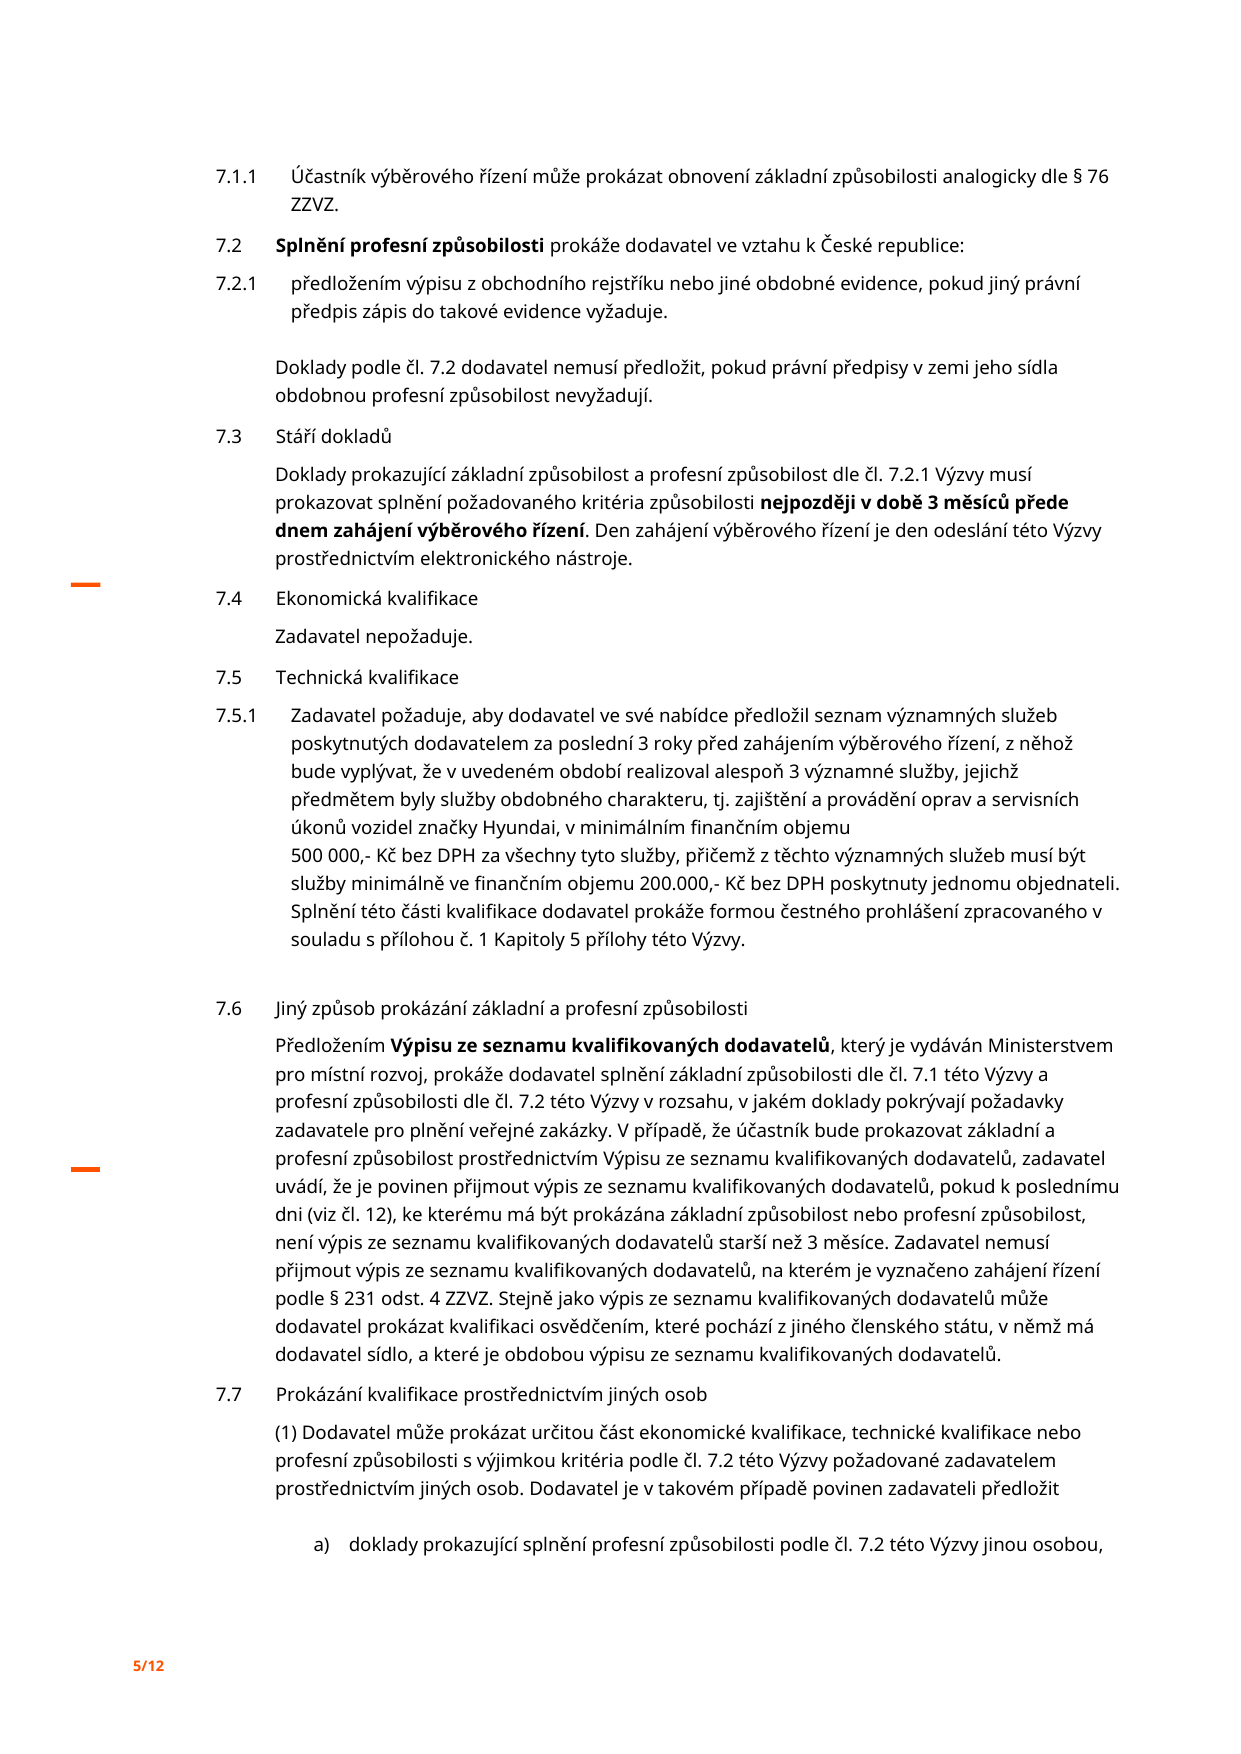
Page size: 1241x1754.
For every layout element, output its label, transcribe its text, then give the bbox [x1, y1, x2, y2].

subtitle Zadavatel požaduje, aby dodavatel ve své nabídce předložil seznam významných služeb poskytnutých dodavatelem za poslední 3 roky před zahájením výběrového řízení, z něhož bude vyplývat, že v uvedeném období realizoval alespoň 3 významné služby, jejichž předmětem byly služby obdobného charakteru, tj. zajištění a provádění oprav a servisních úkonů vozidel značky Hyundai, v minimálním finančním objemu [216, 702, 1122, 840]
subtitle Ekonomická kvalifikace [216, 586, 1122, 611]
subtitle Účastník výběrového řízení může prokázat obnovení základní způsobilosti analogicky dle § 76 ZZVZ. [216, 164, 1122, 217]
subtitle Jiný způsob prokázání základní a profesní způsobilosti [216, 995, 1122, 1020]
text Zadavatel nepožaduje. [275, 623, 1122, 649]
list doklady prokazující splnění profesní způsobilosti podle čl. 7.2 této Výzvy jinou osobou, [313, 1532, 1122, 1557]
subtitle 500 000,- Kč bez DPH za všechny tyto služby, přičemž z těchto významných služeb musí být služby minimálně ve finančním objemu 200.000,- Kč bez DPH poskytnuty jednomu objednateli. Splnění této části kvalifikace dodavatel prokáže formou čestného prohlášení zpracovaného v souladu s přílohou č. 1 Kapitoly 5 přílohy této Výzvy. [291, 842, 1122, 952]
text Předložením Výpisu ze seznamu kvalifikovaných dodavatelů, který je vydáván Ministerstvem pro místní rozvoj, prokáže dodavatel splnění základní způsobilosti dle čl. 7.1 této Výzvy a profesní způsobilosti dle čl. 7.2 této Výzvy v rozsahu, v jakém doklady pokrývají požadavky zadavatele pro plnění veřejné zakázky. V případě, že účastník bude prokazovat základní a profesní způsobilost prostřednictvím Výpisu ze seznamu kvalifikovaných dodavatelů, zadavatel uvádí, že je povinen přijmout výpis ze seznamu kvalifikovaných dodavatelů, pokud k poslednímu dni (viz čl. 12), ke kterému má být prokázána základní způsobilost nebo profesní způsobilost, není výpis ze seznamu kvalifikovaných dodavatelů starší než 3 měsíce. Zadavatel nemusí přijmout výpis ze seznamu kvalifikovaných dodavatelů, na kterém je vyznačeno zahájení řízení podle § 231 odst. 4 ZZVZ. Stejně jako výpis ze seznamu kvalifikovaných dodavatelů může dodavatel prokázat kvalifikaci osvědčením, které pochází z jiného členského státu, v němž má dodavatel sídlo, a které je obdobou výpisu ze seznamu kvalifikovaných dodavatelů. [275, 1033, 1122, 1367]
subtitle předložením výpisu z obchodního rejstříku nebo jiné obdobné evidence, pokud jiný právní předpis zápis do takové evidence vyžaduje. [216, 270, 1122, 324]
subtitle Stáří dokladů [216, 423, 1122, 448]
text (1) Dodavatel může prokázat určitou část ekonomické kvalifikace, technické kvalifikace nebo profesní způsobilosti s výjimkou kritéria podle čl. 7.2 této Výzvy požadované zadavatelem prostřednictvím jiných osob. Dodavatel je v takovém případě povinen zadavateli předložit [275, 1419, 1122, 1501]
subtitle Splnění profesní způsobilosti prokáže dodavatel ve vztahu k České republice: [216, 232, 1122, 258]
subtitle Prokázání kvalifikace prostřednictvím jiných osob [216, 1382, 1122, 1407]
subtitle Technická kvalifikace [216, 664, 1122, 689]
text Doklady prokazující základní způsobilost a profesní způsobilost dle čl. 7.2.1 Výzvy musí prokazovat splnění požadovaného kritéria způsobilosti nejpozději v době 3 měsíců přede dnem zahájení výběrového řízení. Den zahájení výběrového řízení je den odeslání této Výzvy prostřednictvím elektronického nástroje. [275, 461, 1122, 571]
text Doklady podle čl. 7.2 dodavatel nemusí předložit, pokud právní předpisy v zemi jeho sídla obdobnou profesní způsobilost nevyžadují. [275, 354, 1122, 408]
